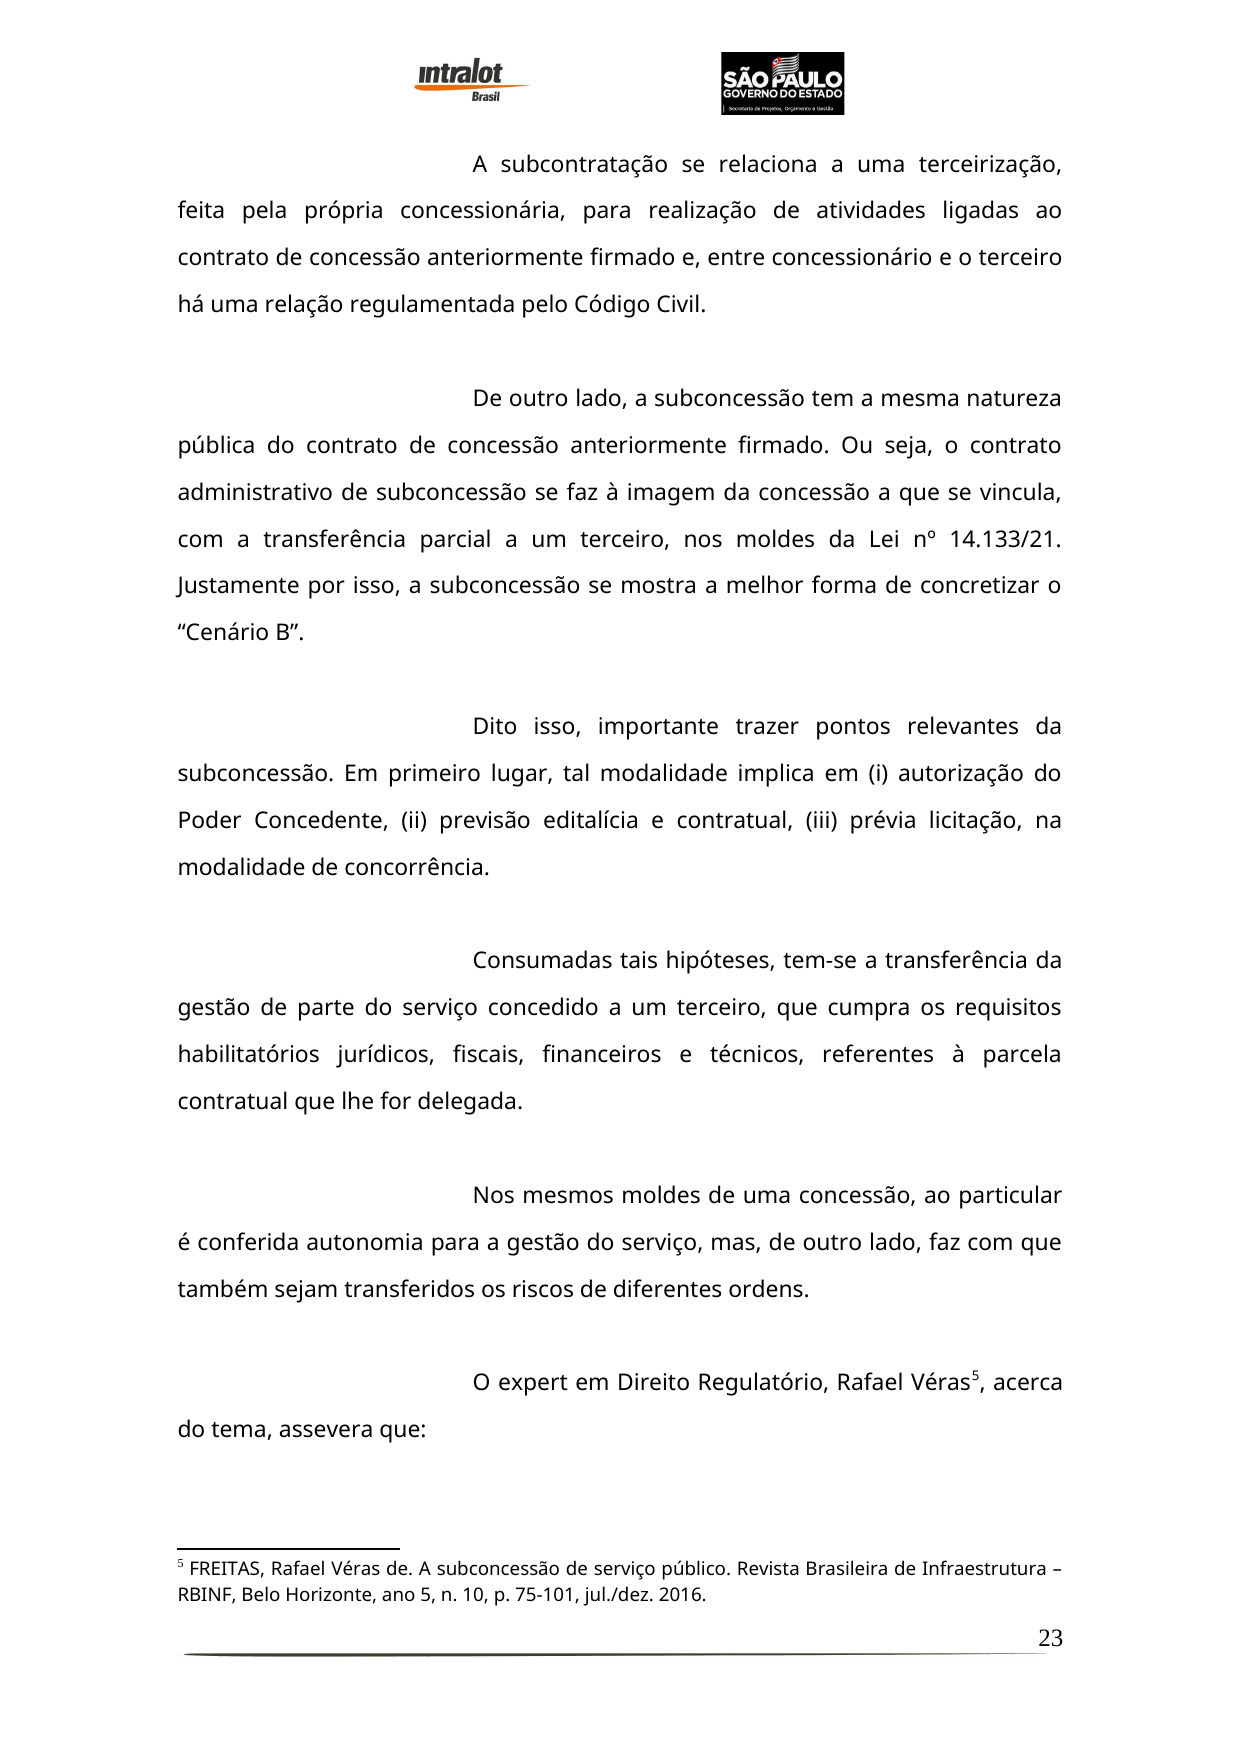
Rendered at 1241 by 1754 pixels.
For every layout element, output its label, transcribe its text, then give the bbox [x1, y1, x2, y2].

text O expert em Direito Regulatório, Rafael Véras, acerca do tema, assevera que: [177, 1366, 1063, 1444]
text Consumadas tais hipóteses, tem-se a transferência da gestão de parte do serviço concedido a um terceiro, que cumpra os requisitos habilitatórios jurídicos, fiscais, financeiros e técnicos, referentes à parcela contratual que lhe for delegada. [177, 944, 1063, 1116]
text Nos mesmos moldes de uma concessão, ao particular é conferida autonomia para a gestão do serviço, mas, de outro lado, faz com que também sejam transferidos os riscos de diferentes ordens. [177, 1179, 1063, 1304]
picture [408, 47, 534, 115]
text Dito isso, importante trazer pontos relevantes da subconcessão. Em primeiro lugar, tal modalidade implica em (i) autorização do Poder Concedente, (ii) previsão editalícia e contratual, (iii) prévia licitação, na modalidade de concorrência. [177, 710, 1063, 882]
text A subcontratação se relaciona a uma terceirização, feita pela própria concessionária, para realização de atividades ligadas ao contrato de concessão anteriormente firmado e, entre concessionário e o terceiro há uma relação regulamentada pelo Código Civil. [177, 148, 1063, 319]
picture [721, 52, 845, 115]
text De outro lado, a subconcessão tem a mesma natureza pública do contrato de concessão anteriormente firmado. Ou seja, o contrato administrativo de subconcessão se faz à imagem da concessão a que se vincula, com a transferência parcial a um terceiro, nos moldes da Lei nº 14.133/21. Justamente por isso, a subconcessão se mostra a melhor forma de concretizar o “Cenário B”. [177, 382, 1063, 648]
picture [177, 1651, 1046, 1658]
